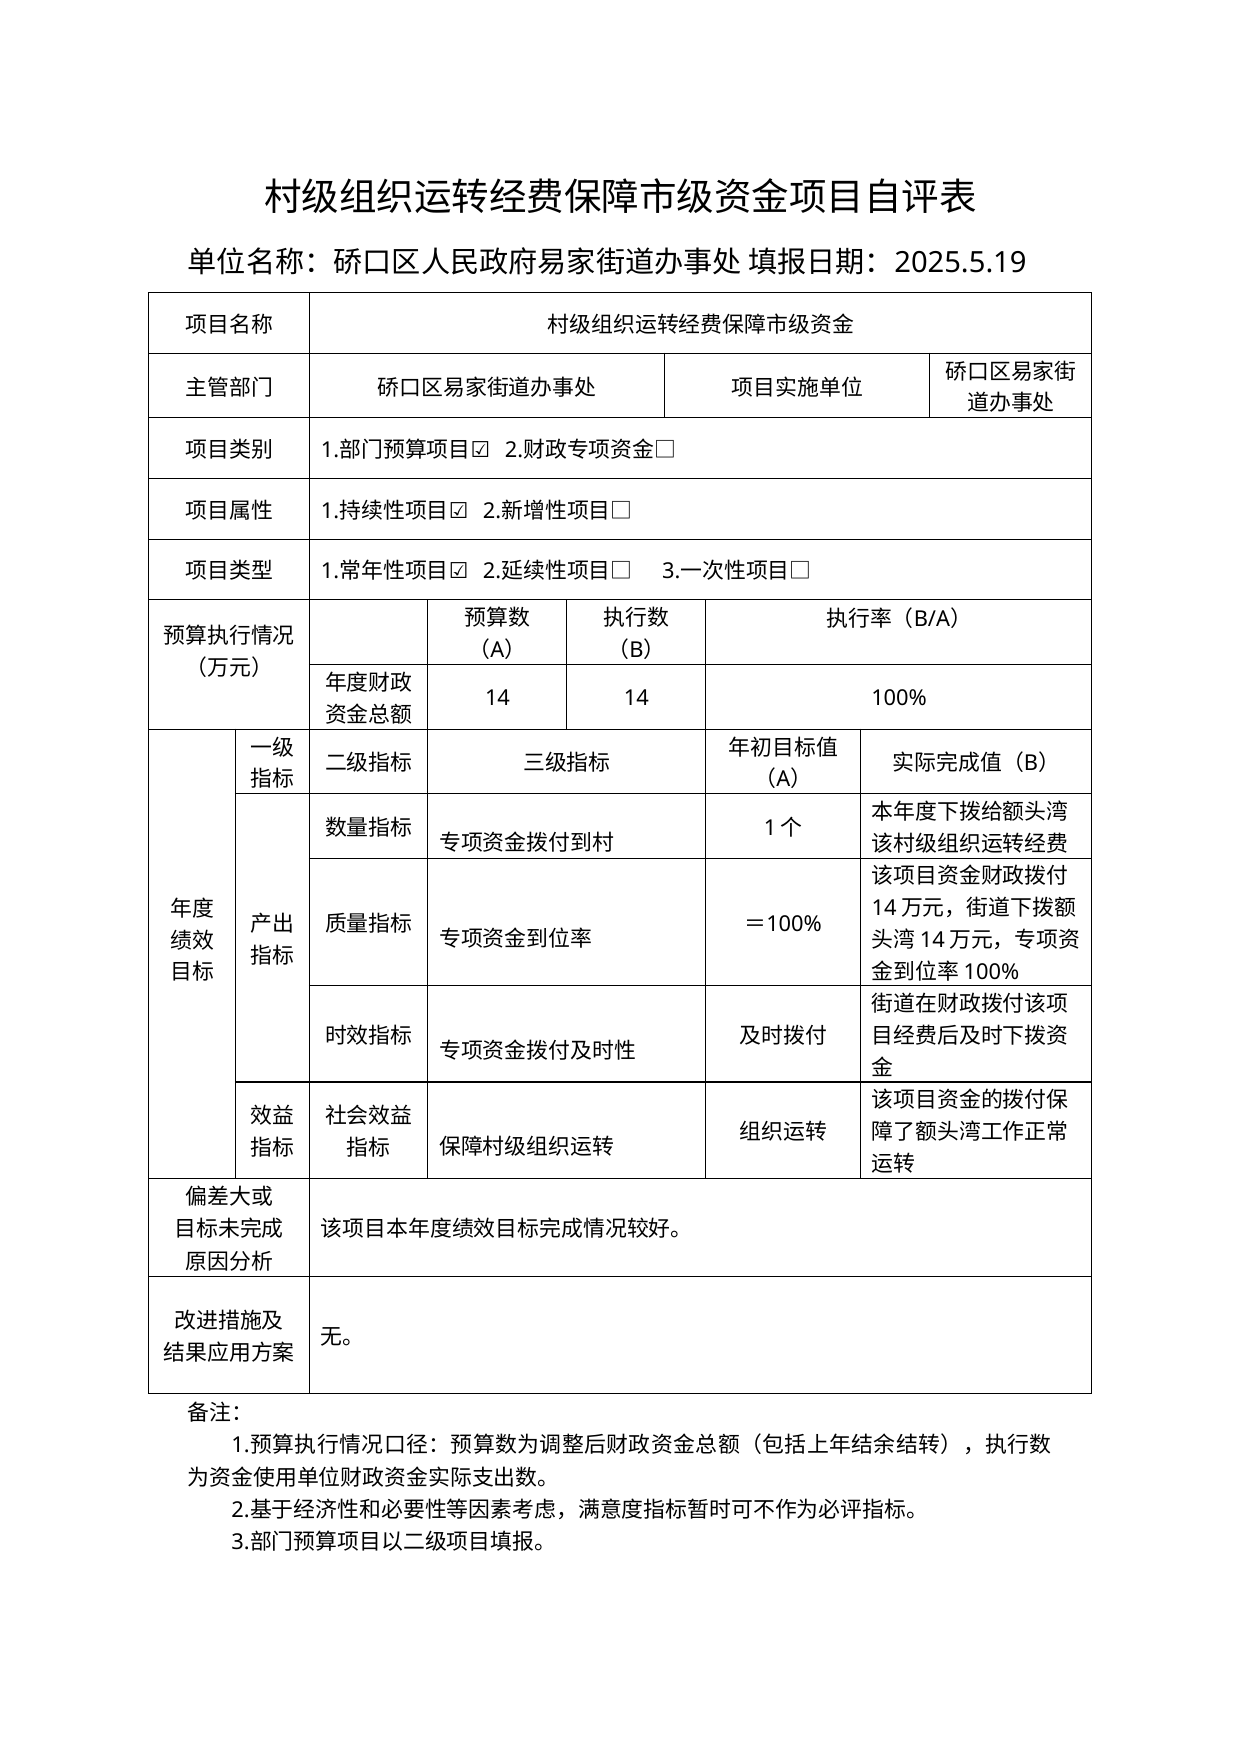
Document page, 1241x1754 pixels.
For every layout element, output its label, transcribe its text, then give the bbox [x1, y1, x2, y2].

table_cell 产出指标 [236, 794, 309, 1081]
table_cell 主管部门 [149, 354, 309, 417]
table_cell 实际完成值（B） [861, 730, 1091, 793]
table_cell 改进措施及 结果应用方案 [149, 1277, 309, 1393]
table_cell 一级指标 [236, 730, 309, 793]
text 单位名称：硚口区人民政府易家街道办事处 填报日期：2025.5.19 [187, 227, 1053, 292]
text 1.预算执行情况口径：预算数为调整后财政资金总额（包括上年结余结转），执行数为资金使用单位财政资金实际支出数。 [187, 1427, 1053, 1492]
text 备注： [187, 1394, 1053, 1427]
table_cell 硚口区易家街道办事处 [930, 354, 1091, 417]
table_cell 无。 [310, 1277, 1091, 1393]
table_cell 该项目资金的拨付保障了额头湾工作正常运转 [861, 1083, 1091, 1177]
table_cell 保障村级组织运转 [428, 1083, 705, 1177]
table_cell 组织运转 [706, 1083, 860, 1177]
table_cell 年初目标值（A） [706, 730, 860, 793]
table_cell [310, 600, 427, 664]
table_cell 专项资金拨付到村 [428, 794, 705, 857]
table_cell 14 [567, 665, 705, 728]
table_cell 硚口区易家街道办事处 [310, 354, 664, 417]
table_cell 质量指标 [310, 859, 427, 985]
table_cell 及时拨付 [706, 986, 860, 1081]
table_cell 1.持续性项目☑ 2.新增性项目□ [310, 479, 1091, 538]
table_cell 三级指标 [428, 730, 705, 793]
table_cell 项目类别 [149, 418, 309, 478]
table_cell 1.部门预算项目☑ 2.财政专项资金□ [310, 418, 1091, 478]
table_cell 街道在财政拨付该项目经费后及时下拨资金 [861, 986, 1091, 1081]
table_header 项目名称 [149, 293, 309, 353]
table_cell 社会效益指标 [310, 1083, 427, 1177]
table_cell 项目实施单位 [665, 354, 929, 417]
table_cell 专项资金到位率 [428, 859, 705, 985]
table_cell 1.常年性项目☑ 2.延续性项目□ 3.一次性项目□ [310, 540, 1091, 599]
table_cell 专项资金拨付及时性 [428, 986, 705, 1081]
table_cell 效益指标 [236, 1083, 309, 1177]
table_cell 时效指标 [310, 986, 427, 1081]
table_header 村级组织运转经费保障市级资金 [310, 293, 1091, 353]
table_cell 年度绩效目标 [149, 730, 235, 1177]
table_cell 该项目本年度绩效目标完成情况较好。 [310, 1179, 1091, 1276]
table_cell ＝100% [706, 859, 860, 985]
table_cell 预算执行情况（万元） [149, 600, 309, 728]
table_cell 本年度下拨给额头湾该村级组织运转经费 [861, 794, 1091, 857]
table_cell 偏差大或 目标未完成 原因分析 [149, 1179, 309, 1276]
table_cell 执行数（B） [567, 600, 705, 664]
table_cell 1个 [706, 794, 860, 857]
table_cell 预算数（A） [428, 600, 566, 664]
text 3.部门预算项目以二级项目填报。 [187, 1524, 1053, 1557]
table_cell 执行率（B/A） [706, 600, 1091, 664]
table_cell 项目类型 [149, 540, 309, 599]
table_cell 100% [706, 665, 1091, 728]
text 2.基于经济性和必要性等因素考虑，满意度指标暂时可不作为必评指标。 [187, 1492, 1053, 1524]
table_cell 二级指标 [310, 730, 427, 793]
table_cell 14 [428, 665, 566, 728]
table_cell 该项目资金财政拨付14万元，街道下拨额头湾14万元，专项资金到位率100% [861, 859, 1091, 985]
table_cell 数量指标 [310, 794, 427, 857]
text 村级组织运转经费保障市级资金项目自评表 [187, 162, 1053, 227]
table_cell 年度财政资金总额 [310, 665, 427, 728]
table_cell 项目属性 [149, 479, 309, 538]
